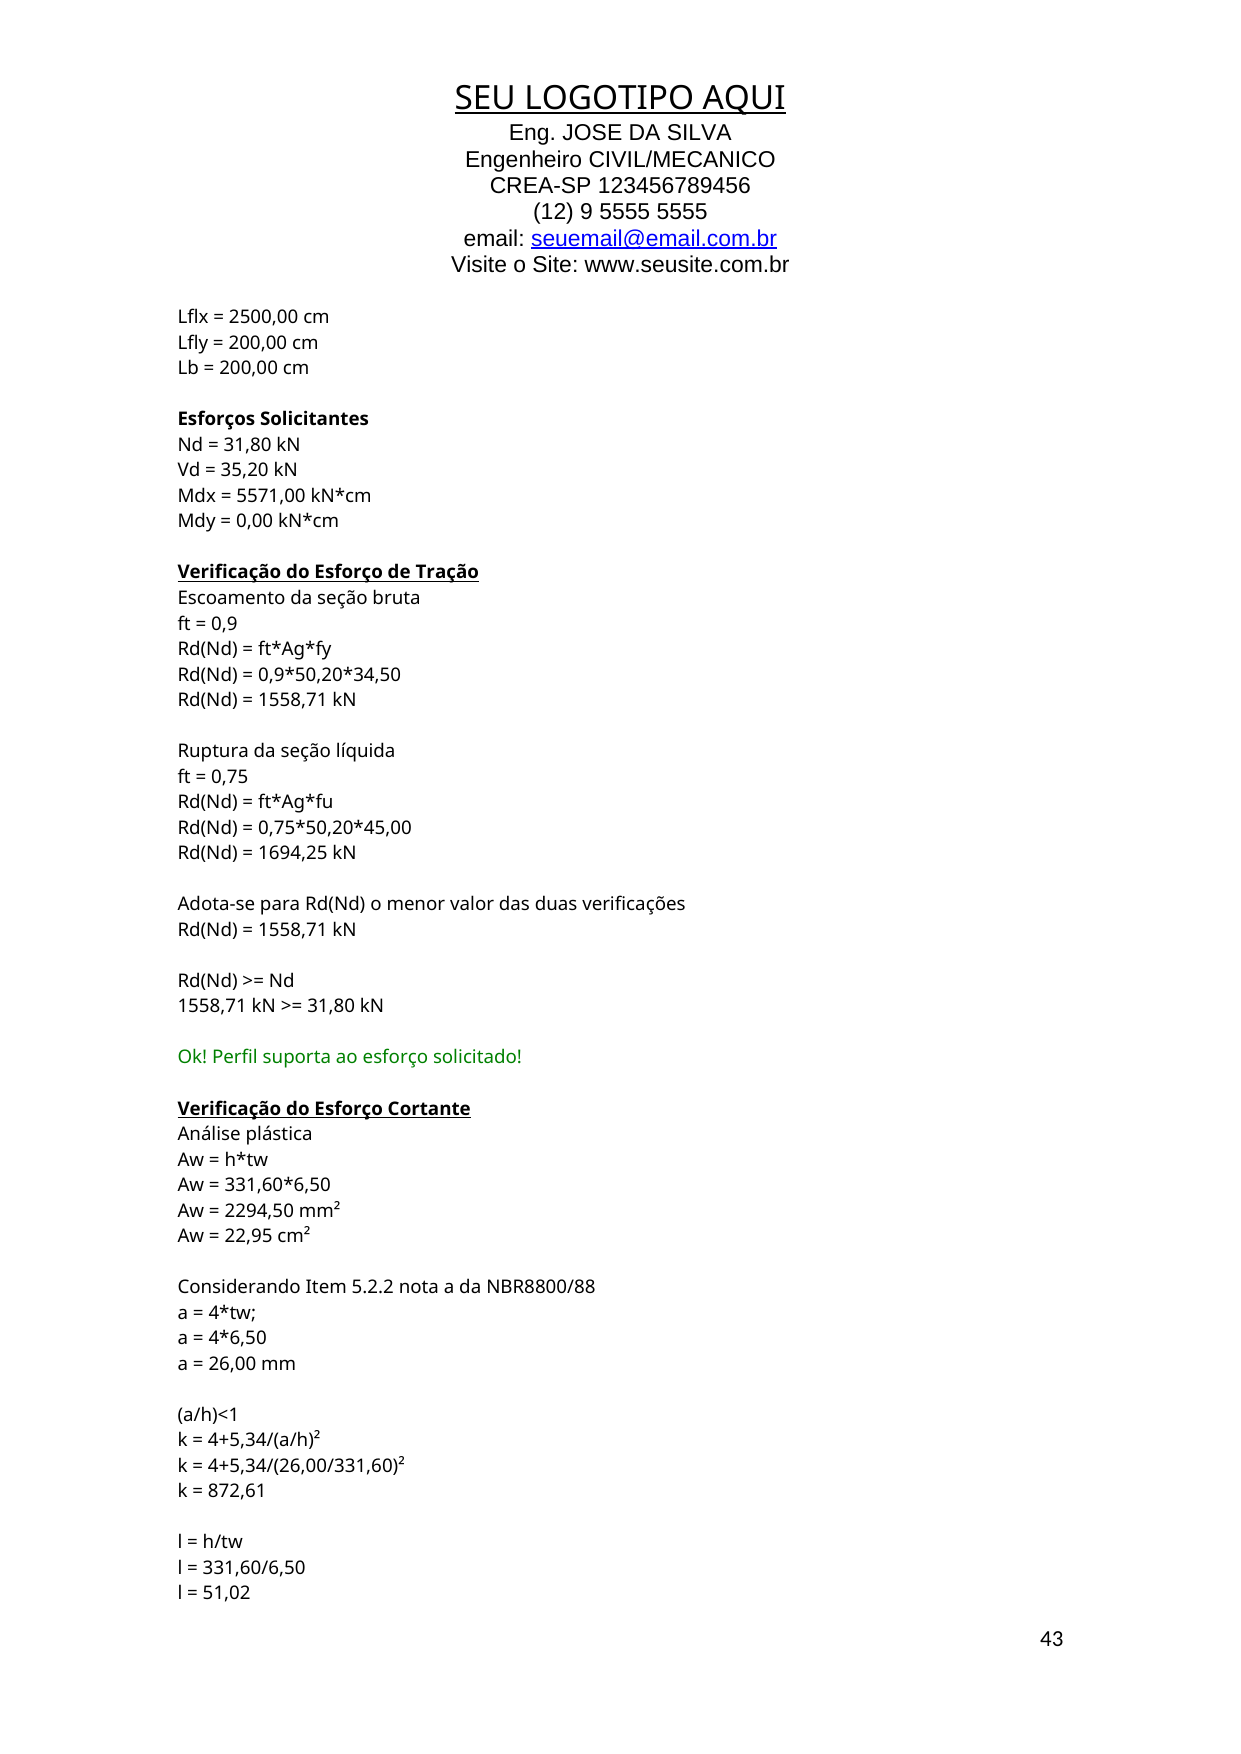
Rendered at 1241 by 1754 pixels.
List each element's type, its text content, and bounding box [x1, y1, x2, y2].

text Aw = 2294,50 mm² [177, 1197, 1063, 1222]
text Nd = 31,80 kN [177, 431, 1063, 457]
text Lfly = 200,00 cm [177, 329, 1063, 355]
text Considerando Item 5.2.2 nota a da NBR8800/88 [177, 1273, 1063, 1299]
text Ok! Perfil suporta ao esforço solicitado! [177, 1044, 1063, 1069]
text Rd(Nd) = 0,9*50,20*34,50 [177, 661, 1063, 686]
text Mdy = 0,00 kN*cm [177, 508, 1063, 533]
text l = 51,02 [177, 1580, 1063, 1605]
text Esforços Solicitantes [177, 406, 1063, 431]
text Lflx = 2500,00 cm [177, 304, 1063, 329]
text k = 4+5,34/(a/h)² [177, 1427, 1063, 1452]
text l = h/tw [177, 1529, 1063, 1554]
text Lb = 200,00 cm [177, 355, 1063, 380]
text Verificação do Esforço Cortante [177, 1095, 1063, 1120]
text Aw = 331,60*6,50 [177, 1171, 1063, 1197]
text l = 331,60/6,50 [177, 1554, 1063, 1580]
text Rd(Nd) = ft*Ag*fu [177, 788, 1063, 814]
text ft = 0,75 [177, 763, 1063, 788]
text Rd(Nd) = ft*Ag*fy [177, 635, 1063, 661]
text Análise plástica [177, 1120, 1063, 1146]
text Rd(Nd) = 1558,71 kN [177, 686, 1063, 712]
text Mdx = 5571,00 kN*cm [177, 482, 1063, 508]
text Rd(Nd) = 1558,71 kN [177, 916, 1063, 942]
text k = 4+5,34/(26,00/331,60)² [177, 1452, 1063, 1478]
text a = 26,00 mm [177, 1350, 1063, 1376]
text Rd(Nd) >= Nd [177, 967, 1063, 993]
text ft = 0,9 [177, 610, 1063, 635]
text 1558,71 kN >= 31,80 kN [177, 993, 1063, 1018]
text Verificação do Esforço de Tração [177, 559, 1063, 584]
text a = 4*6,50 [177, 1324, 1063, 1350]
text Rd(Nd) = 0,75*50,20*45,00 [177, 814, 1063, 839]
text (a/h)<1 [177, 1401, 1063, 1427]
text Aw = 22,95 cm² [177, 1222, 1063, 1248]
text Aw = h*tw [177, 1146, 1063, 1171]
text k = 872,61 [177, 1478, 1063, 1503]
text Escoamento da seção bruta [177, 584, 1063, 610]
text a = 4*tw; [177, 1299, 1063, 1324]
text Ruptura da seção líquida [177, 737, 1063, 763]
text Rd(Nd) = 1694,25 kN [177, 839, 1063, 865]
text Adota-se para Rd(Nd) o menor valor das duas verificações [177, 891, 1063, 916]
text Vd = 35,20 kN [177, 457, 1063, 482]
